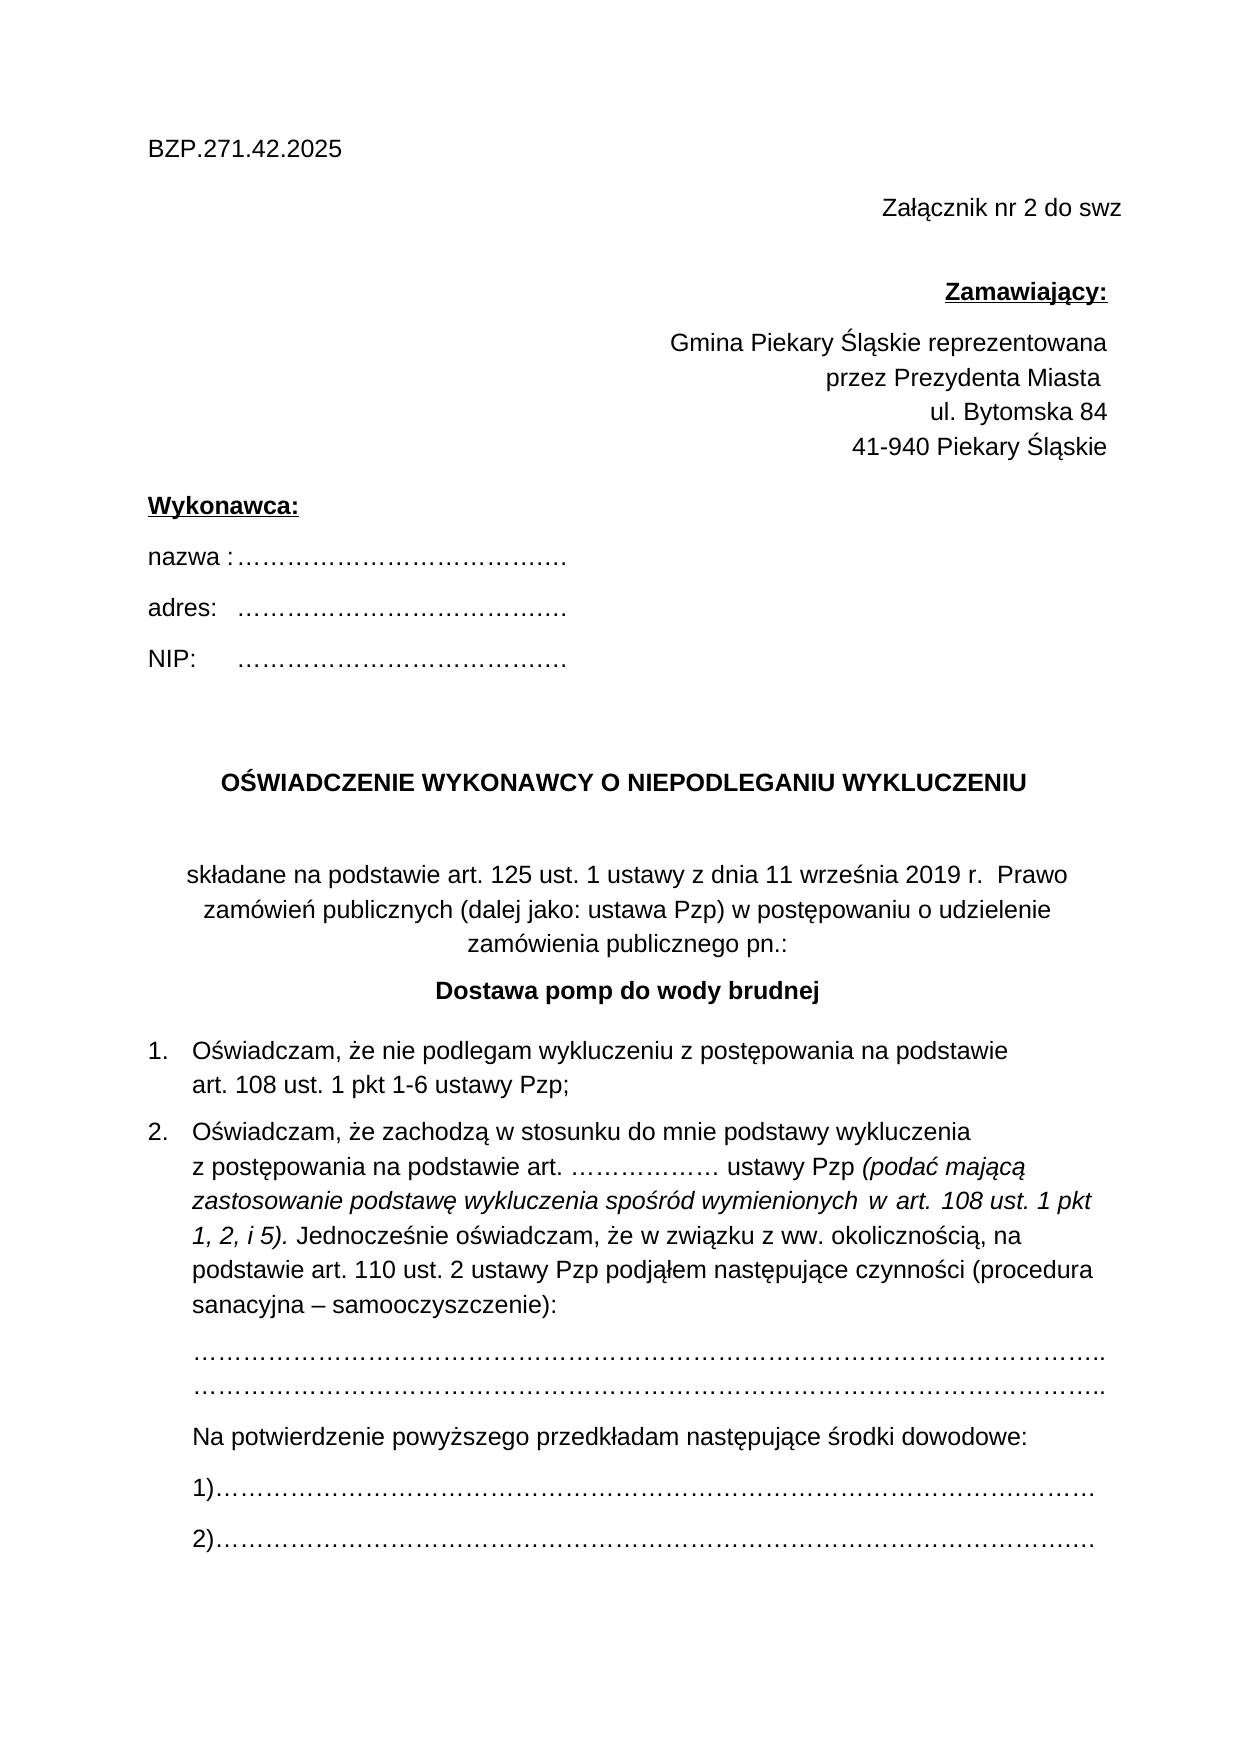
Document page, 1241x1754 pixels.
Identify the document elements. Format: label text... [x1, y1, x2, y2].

text Gmina Piekary Śląskie reprezentowana przez Prezydenta Miasta ul. Bytomska 84 41-940 Piekary Śląskie [635, 328, 1107, 460]
text nazwa : ……………………………….… [148, 542, 1107, 571]
text ………………………………………………………………………………………………..……………………………………………………………………………………………….. [192, 1337, 1107, 1400]
list Oświadczam, że zachodzą w stosunku do mnie podstawy wykluczenia z postępowania na podstawie art. ……………… ustawy Pzp (podać mającą zastosowanie podstawę wykluczenia spośród wymienionych w art. 108 ust. 1 pkt 1, 2, i 5). Jednocześnie oświadczam, że w związku z ww. okolicznością, na podstawie art. 110 ust. 2 ustawy Pzp podjąłem następujące czynności (procedura sanacyjna – samooczyszczenie): [148, 1117, 1107, 1318]
text Wykonawca: [148, 491, 1107, 520]
text adres: ……………………………….… [148, 593, 1107, 622]
text OŚWIADCZENIE WYKONAWCY O NIEPODLEGANIU WYKLUCZENIU [148, 767, 1107, 830]
list Oświadczam, że nie podlegam wykluczeniu z postępowania na podstawie art. 108 ust. 1 pkt 1-6 ustawy Pzp; [148, 1036, 1107, 1099]
text Dostawa pomp do wody brudnej [148, 976, 1107, 1005]
text 1)…………………………………………………………………………………….……… [192, 1473, 1104, 1502]
text 2)………………………………………………………………………………………….… [192, 1524, 1104, 1553]
text Zamawiający: [694, 277, 1107, 306]
text składane na podstawie art. 125 ust. 1 ustawy z dnia 11 września 2019 r. Prawo zamówień publicznych (dalej jako: ustawa Pzp) w postępowaniu o udzielenie zamówienia publicznego pn.: [148, 860, 1107, 958]
text NIP: ……………………………….… [148, 644, 1107, 673]
text Na potwierdzenie powyższego przedkładam następujące środki dowodowe: [192, 1422, 1104, 1451]
